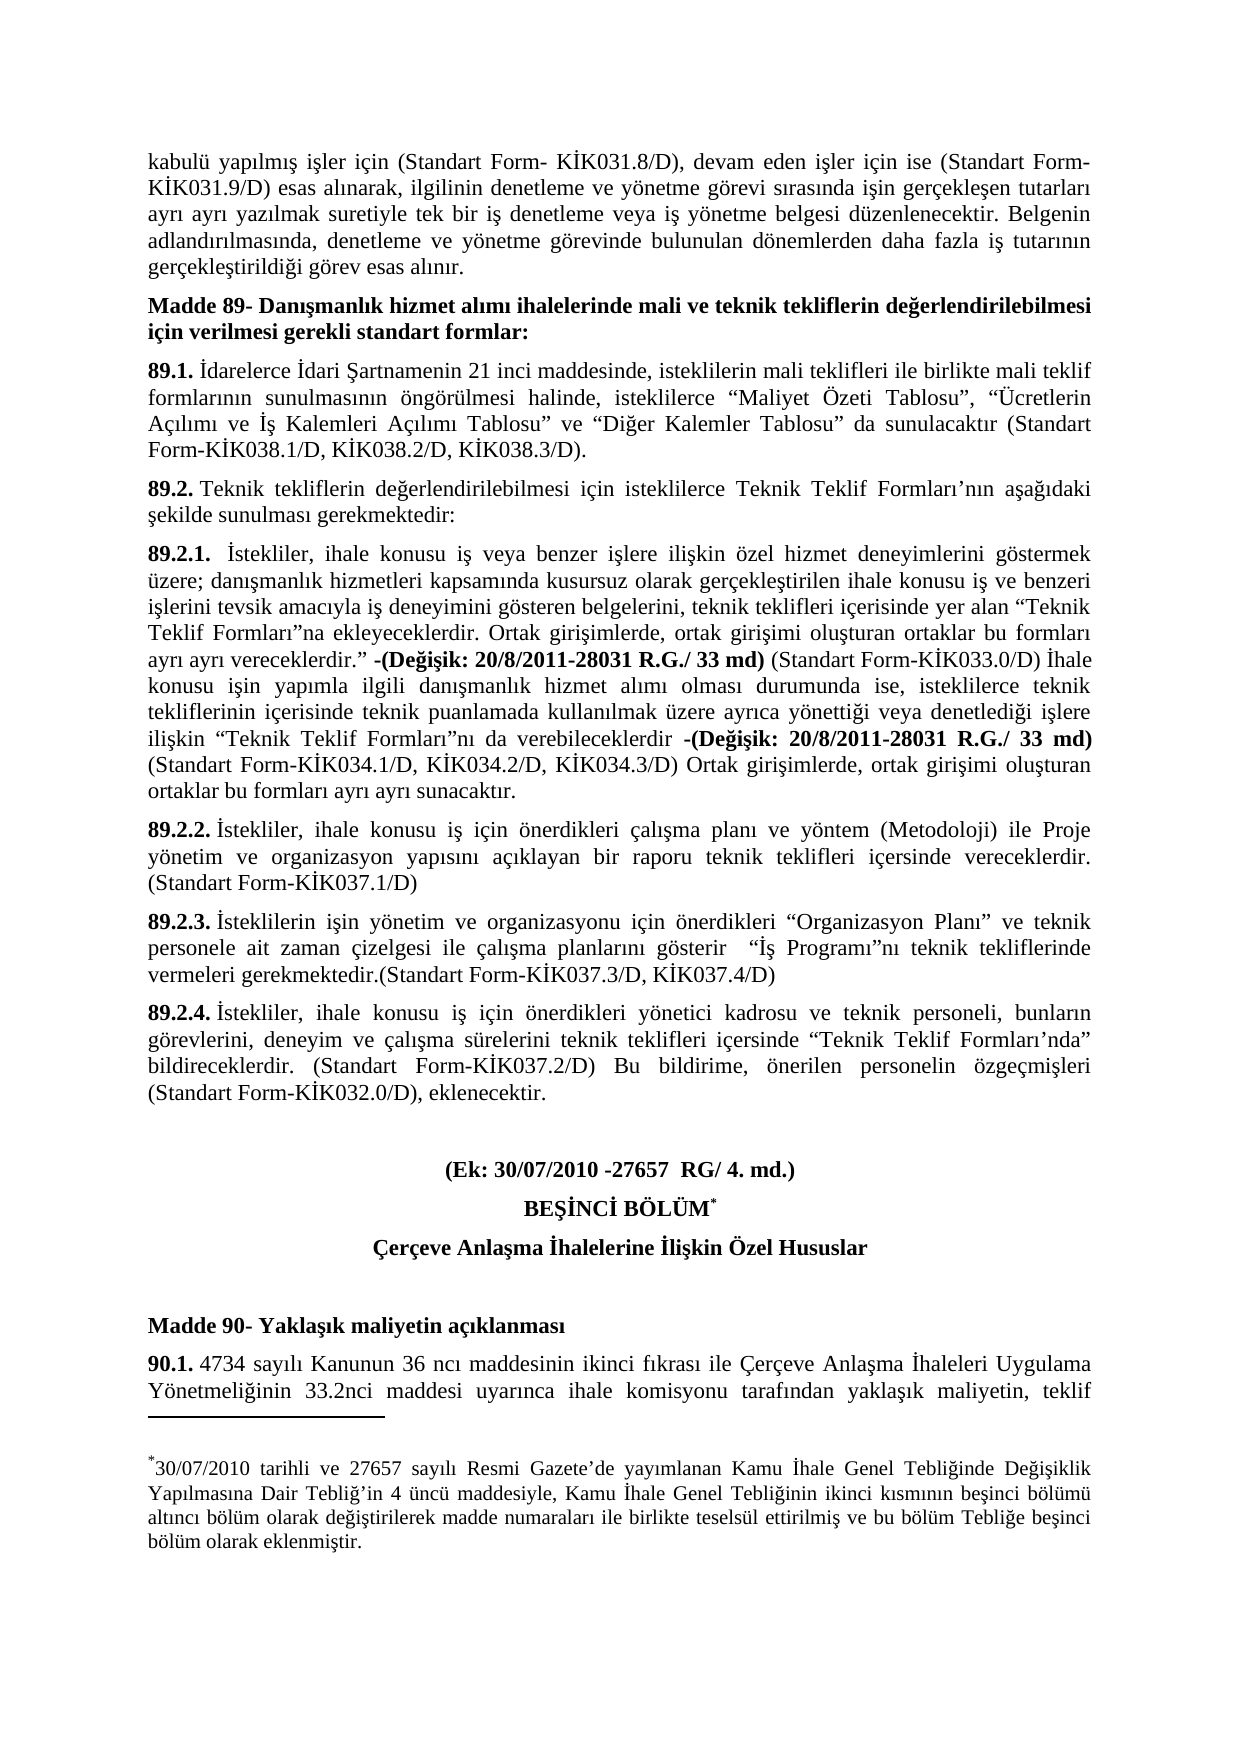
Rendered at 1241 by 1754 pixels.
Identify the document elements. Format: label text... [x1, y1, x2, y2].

text Madde 89- Danışmanlık hizmet alımı ihalelerinde mali ve teknik tekliflerin değerlendirilebilmesi için verilmesi gerekli standart formlar: [148, 292, 1092, 345]
text 89.2.1. İstekliler, ihale konusu iş veya benzer işlere ilişkin özel hizmet deneyimlerini göstermek üzere; danışmanlık hizmetleri kapsamında kusursuz olarak gerçekleştirilen ihale konusu iş ve benzeri işlerini tevsik amacıyla iş deneyimini gösteren belgelerini, teknik teklifleri içerisinde yer alan “Teknik Teklif Formları”na ekleyeceklerdir. Ortak girişimlerde, ortak girişimi oluşturan ortaklar bu formları ayrı ayrı vereceklerdir.” -(Değişik: 20/8/2011-28031 R.G./ 33 md) (Standart Form-KİK033.0/D) İhale konusu işin yapımla ilgili danışmanlık hizmet alımı olması durumunda ise, isteklilerce teknik tekliflerinin içerisinde teknik puanlamada kullanılmak üzere ayrıca yönettiği veya denetlediği işlere ilişkin “Teknik Teklif Formları”nı da verebileceklerdir -(Değişik: 20/8/2011-28031 R.G./ 33 md) (Standart Form-KİK034.1/D, KİK034.2/D, KİK034.3/D) Ortak girişimlerde, ortak girişimi oluşturan ortaklar bu formları ayrı ayrı sunacaktır. [148, 540, 1092, 804]
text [148, 1351, 1092, 1403]
text 89.1. İdarelerce İdari Şartnamenin 21 inci maddesinde, isteklilerin mali teklifleri ile birlikte mali teklif formlarının sunulmasının öngörülmesi halinde, isteklilerce “Maliyet Özeti Tablosu”, “Ücretlerin Açılımı ve İş Kalemleri Açılımı Tablosu” ve “Diğer Kalemler Tablosu” da sunulacaktır (Standart Form-KİK038.1/D, KİK038.2/D, KİK038.3/D). [148, 357, 1092, 463]
title BEŞİNCİ BÖLÜM [148, 1195, 1092, 1221]
text Çerçeve Anlaşma İhalelerine İlişkin Özel Hususlar [148, 1234, 1092, 1260]
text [148, 148, 1092, 279]
text 89.2.2. İstekliler, ihale konusu iş için önerdikleri çalışma planı ve yöntem (Metodoloji) ile Proje yönetim ve organizasyon yapısını açıklayan bir raporu teknik teklifleri içersinde vereceklerdir. (Standart Form-KİK037.1/D) [148, 816, 1092, 895]
title (Ek: 30/07/2010 -27657 RG/ 4. md.) [148, 1156, 1092, 1183]
text Madde 90- Yaklaşık maliyetin açıklanması [148, 1312, 1092, 1338]
text 89.2.3. İsteklilerin işin yönetim ve organizasyonu için önerdikleri “Organizasyon Planı” ve teknik personele ait zaman çizelgesi ile çalışma planlarını gösterir “İş Programı”nı teknik tekliflerinde vermeleri gerekmektedir.(Standart Form-KİK037.3/D, KİK037.4/D) [148, 908, 1092, 987]
text 89.2.4. İstekliler, ihale konusu iş için önerdikleri yönetici kadrosu ve teknik personeli, bunların görevlerini, deneyim ve çalışma sürelerini teknik teklifleri içersinde “Teknik Teklif Formları’nda” bildireceklerdir. (Standart Form-KİK037.2/D) Bu bildirime, önerilen personelin özgeçmişleri (Standart Form-KİK032.0/D), eklenecektir. [148, 999, 1092, 1105]
text 89.2. Teknik tekliflerin değerlendirilebilmesi için isteklilerce Teknik Teklif Formları’nın aşağıdaki şekilde sunulması gerekmektedir: [148, 475, 1092, 528]
